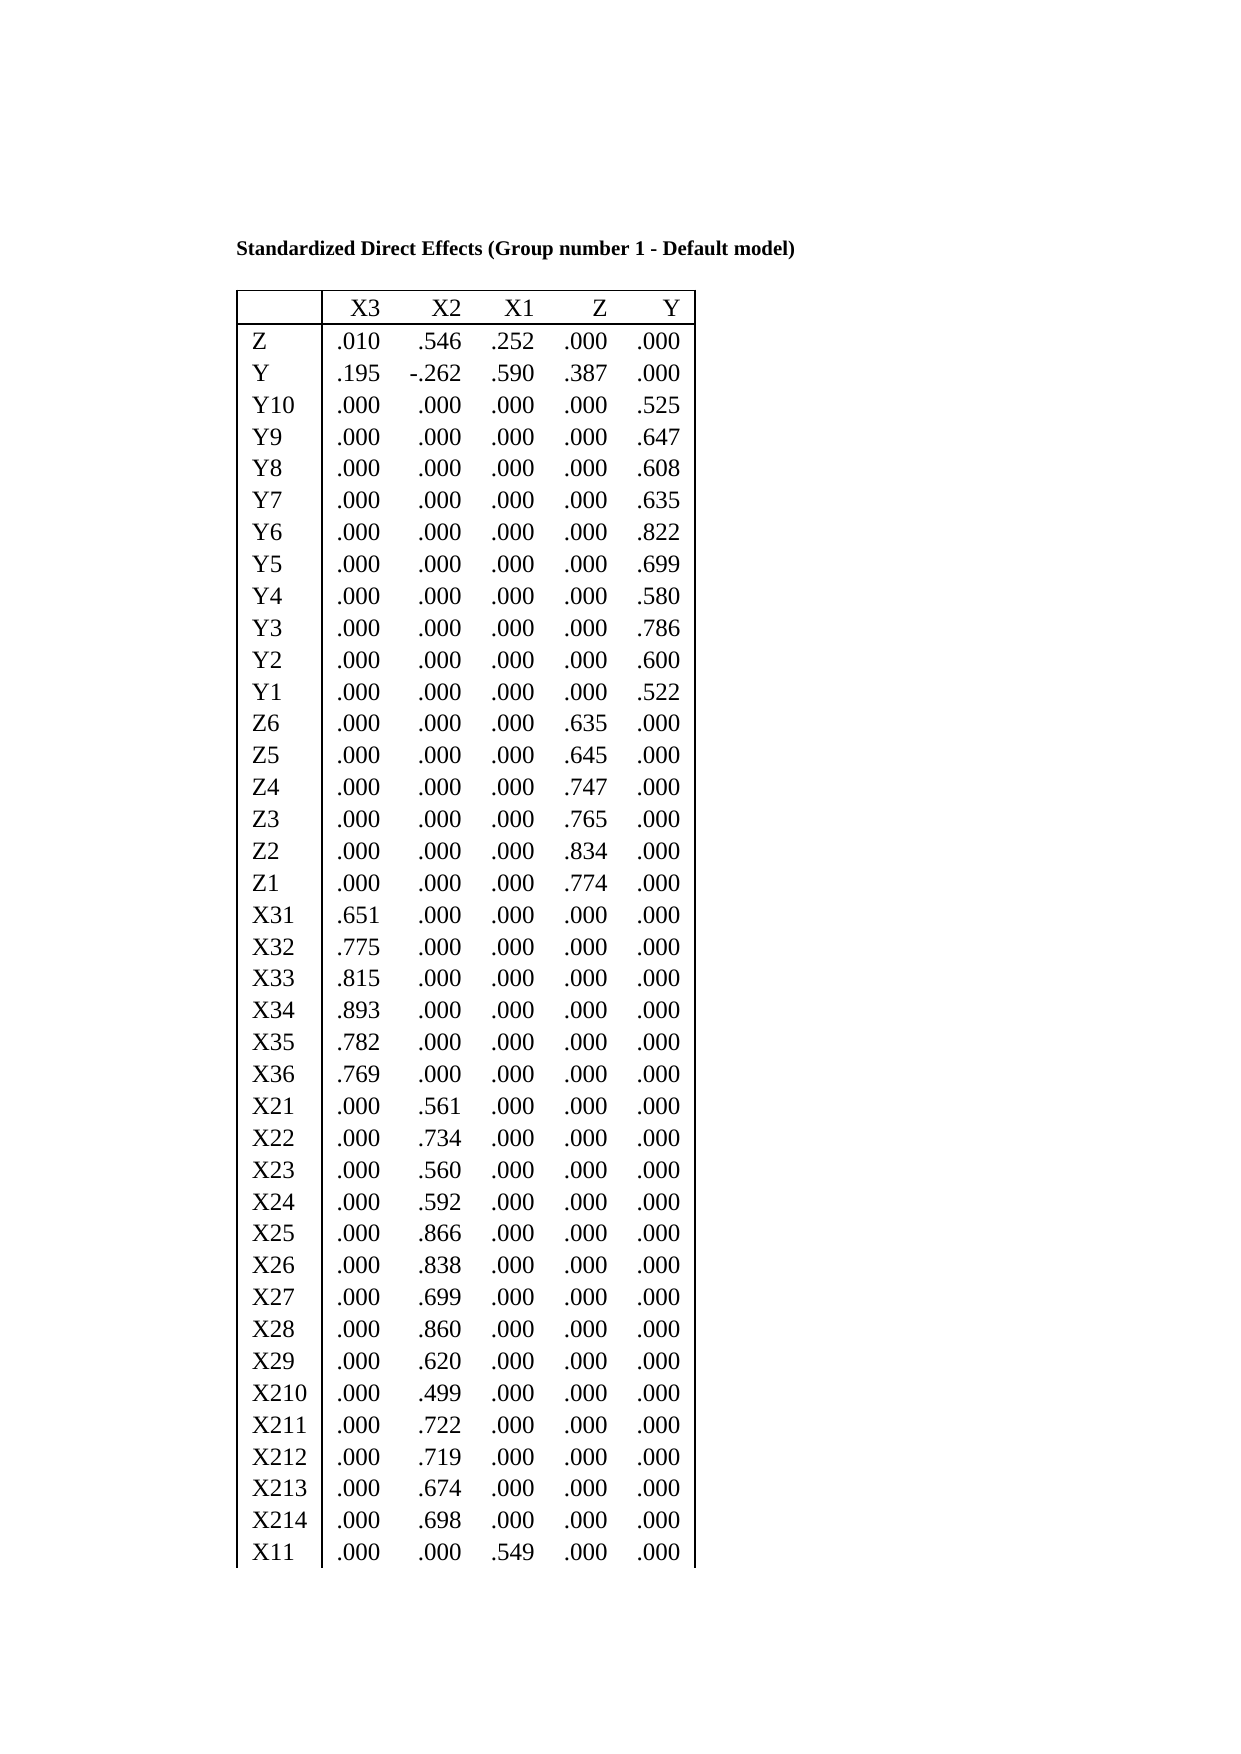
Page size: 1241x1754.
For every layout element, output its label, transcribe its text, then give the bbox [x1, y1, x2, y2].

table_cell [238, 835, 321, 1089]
text Standardized Direct Effects (Group number 1 - Default model) [236, 236, 1063, 260]
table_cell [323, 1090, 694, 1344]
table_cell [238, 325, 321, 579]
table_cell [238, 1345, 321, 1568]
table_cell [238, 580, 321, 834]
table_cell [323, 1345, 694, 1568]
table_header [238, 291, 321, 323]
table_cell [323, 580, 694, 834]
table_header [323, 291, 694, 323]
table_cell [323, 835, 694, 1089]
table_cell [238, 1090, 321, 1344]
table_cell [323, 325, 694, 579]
